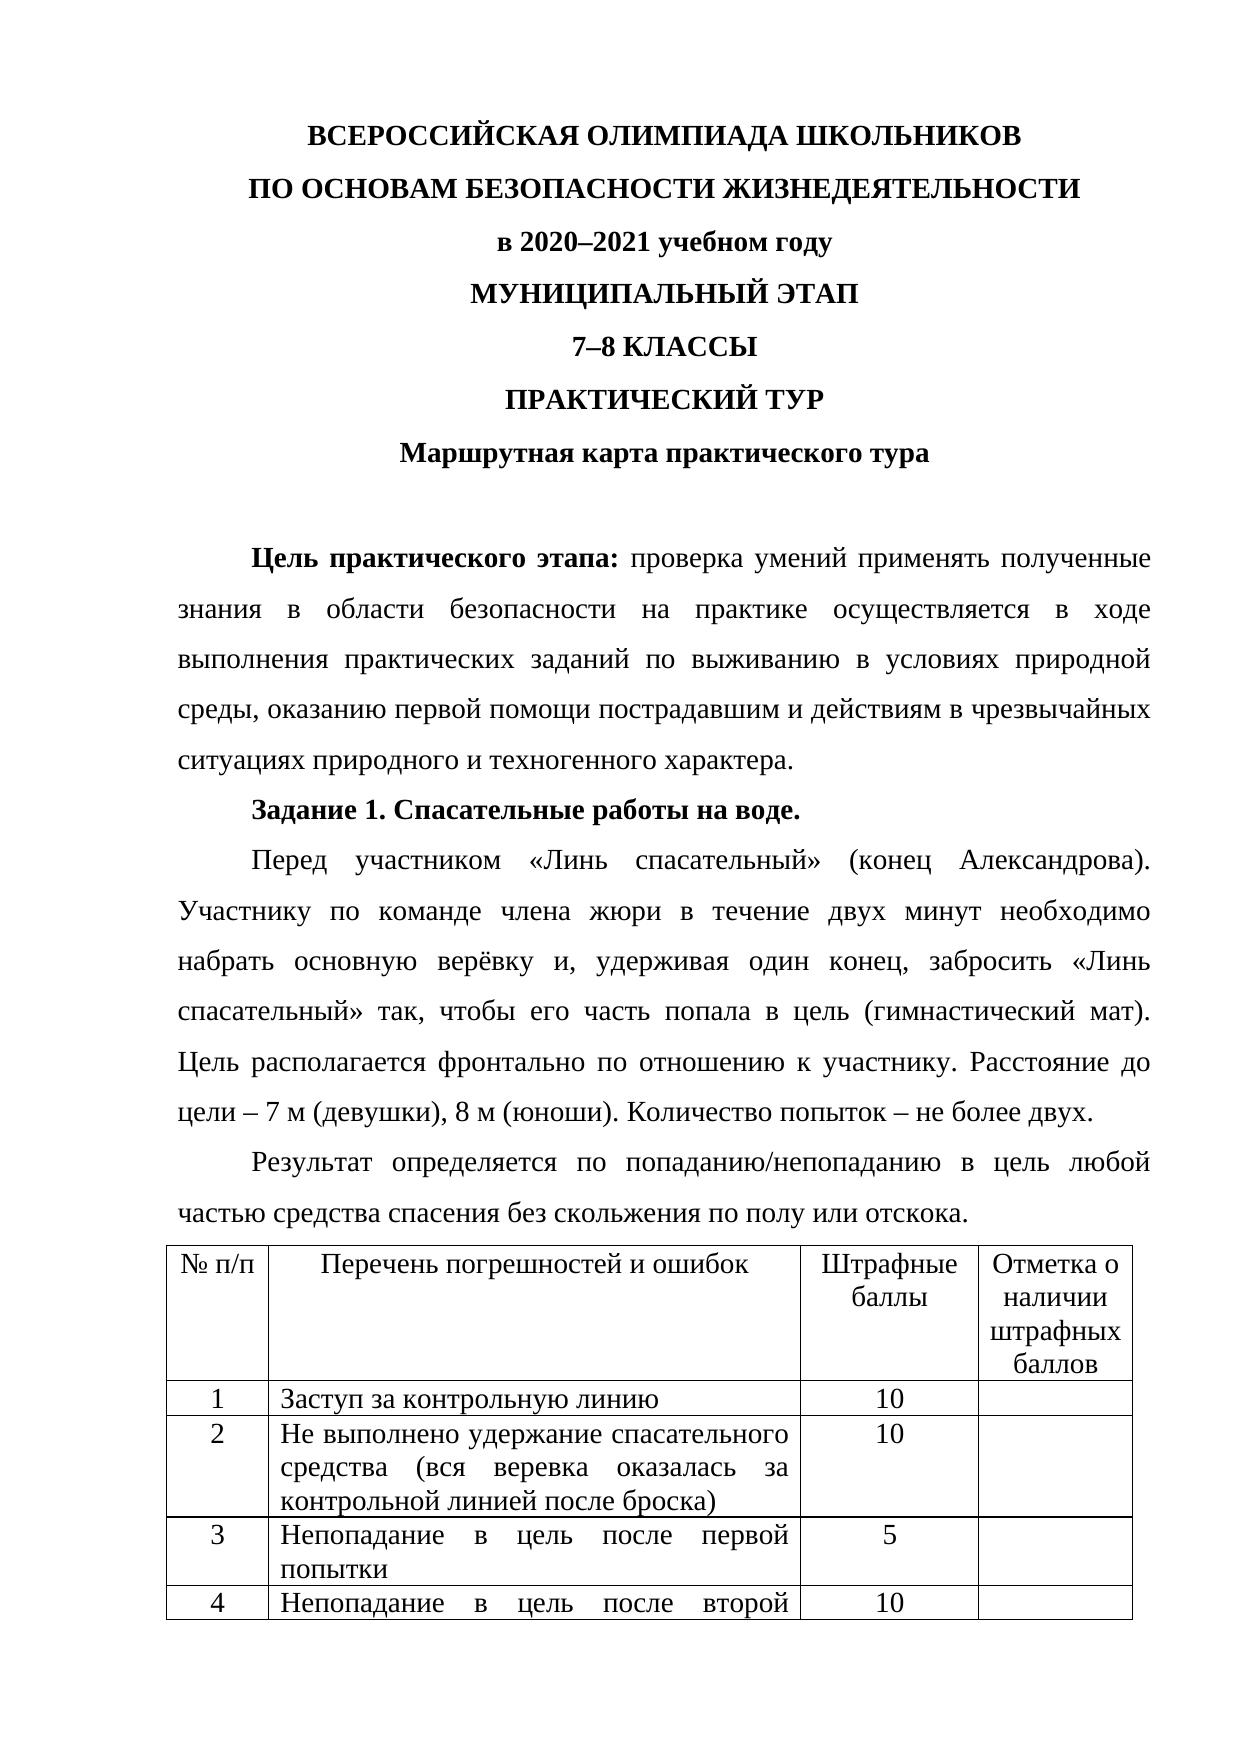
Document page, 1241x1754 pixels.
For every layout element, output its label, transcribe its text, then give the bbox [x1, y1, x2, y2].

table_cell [269, 1586, 800, 1619]
table_header Отметка о наличии штрафных баллов [979, 1246, 1132, 1380]
table_cell [979, 1416, 1132, 1516]
text Маршрутная карта практического тура [177, 435, 1152, 468]
table_cell 10 [801, 1586, 978, 1619]
table_cell Заступ за контрольную линию [269, 1381, 800, 1415]
table_cell 1 [167, 1381, 268, 1415]
table_cell [979, 1586, 1132, 1619]
table_cell 5 [801, 1518, 978, 1584]
table_cell Непопадание в цель после первой попытки [269, 1518, 800, 1584]
table_cell 3 [167, 1518, 268, 1584]
table_header Перечень погрешностей и ошибок [269, 1246, 800, 1380]
text МУНИЦИПАЛЬНЫЙ ЭТАП [177, 277, 1152, 310]
text в 2020–2021 учебном году [177, 224, 1152, 257]
table_cell [979, 1518, 1132, 1584]
text Задание 1. Спасательные работы на воде. [177, 792, 1152, 826]
table_cell 10 [801, 1416, 978, 1516]
text Результат определяется по попаданию/непопаданию в цель любой частью средства спасения без скольжения по полу или отскока. [177, 1144, 1152, 1228]
text 7–8 КЛАССЫ [177, 329, 1152, 363]
text ВСЕРОССИЙСКАЯ ОЛИМПИАДА ШКОЛЬНИКОВ [177, 118, 1152, 152]
table_cell 10 [801, 1381, 978, 1415]
text Перед участником «Линь спасательный» (конец Александрова). Участнику по команде члена жюри в течение двух минут необходимо набрать основную верёвку и, удерживая один конец, забросить «Линь спасательный» так, чтобы его часть попала в цель (гимнастический мат). Цель располагается фронтально по отношению к участнику. Расстояние до цели – 7 м (девушки), 8 м (юноши). Количество попыток – не более двух. [177, 842, 1152, 1128]
text ПО ОСНОВАМ БЕЗОПАСНОСТИ ЖИЗНЕДЕЯТЕЛЬНОСТИ [177, 171, 1152, 204]
table_cell 4 [167, 1586, 268, 1619]
table_cell [979, 1381, 1132, 1415]
table_header Штрафные баллы [801, 1246, 978, 1380]
table_cell 2 [167, 1416, 268, 1516]
table_cell Не выполнено удержание спасательного средства (вся веревка оказалась за контрольной линией после броска) [269, 1416, 800, 1516]
text Цель практического этапа: проверка умений применять полученные знания в области безопасности на практике осуществляется в ходе выполнения практических заданий по выживанию в условиях природной среды, оказанию первой помощи пострадавшим и действиям в чрезвычайных ситуациях природного и техногенного характера. [177, 541, 1152, 775]
text ПРАКТИЧЕСКИЙ ТУР [177, 382, 1152, 416]
table_header № п/п [167, 1246, 268, 1380]
